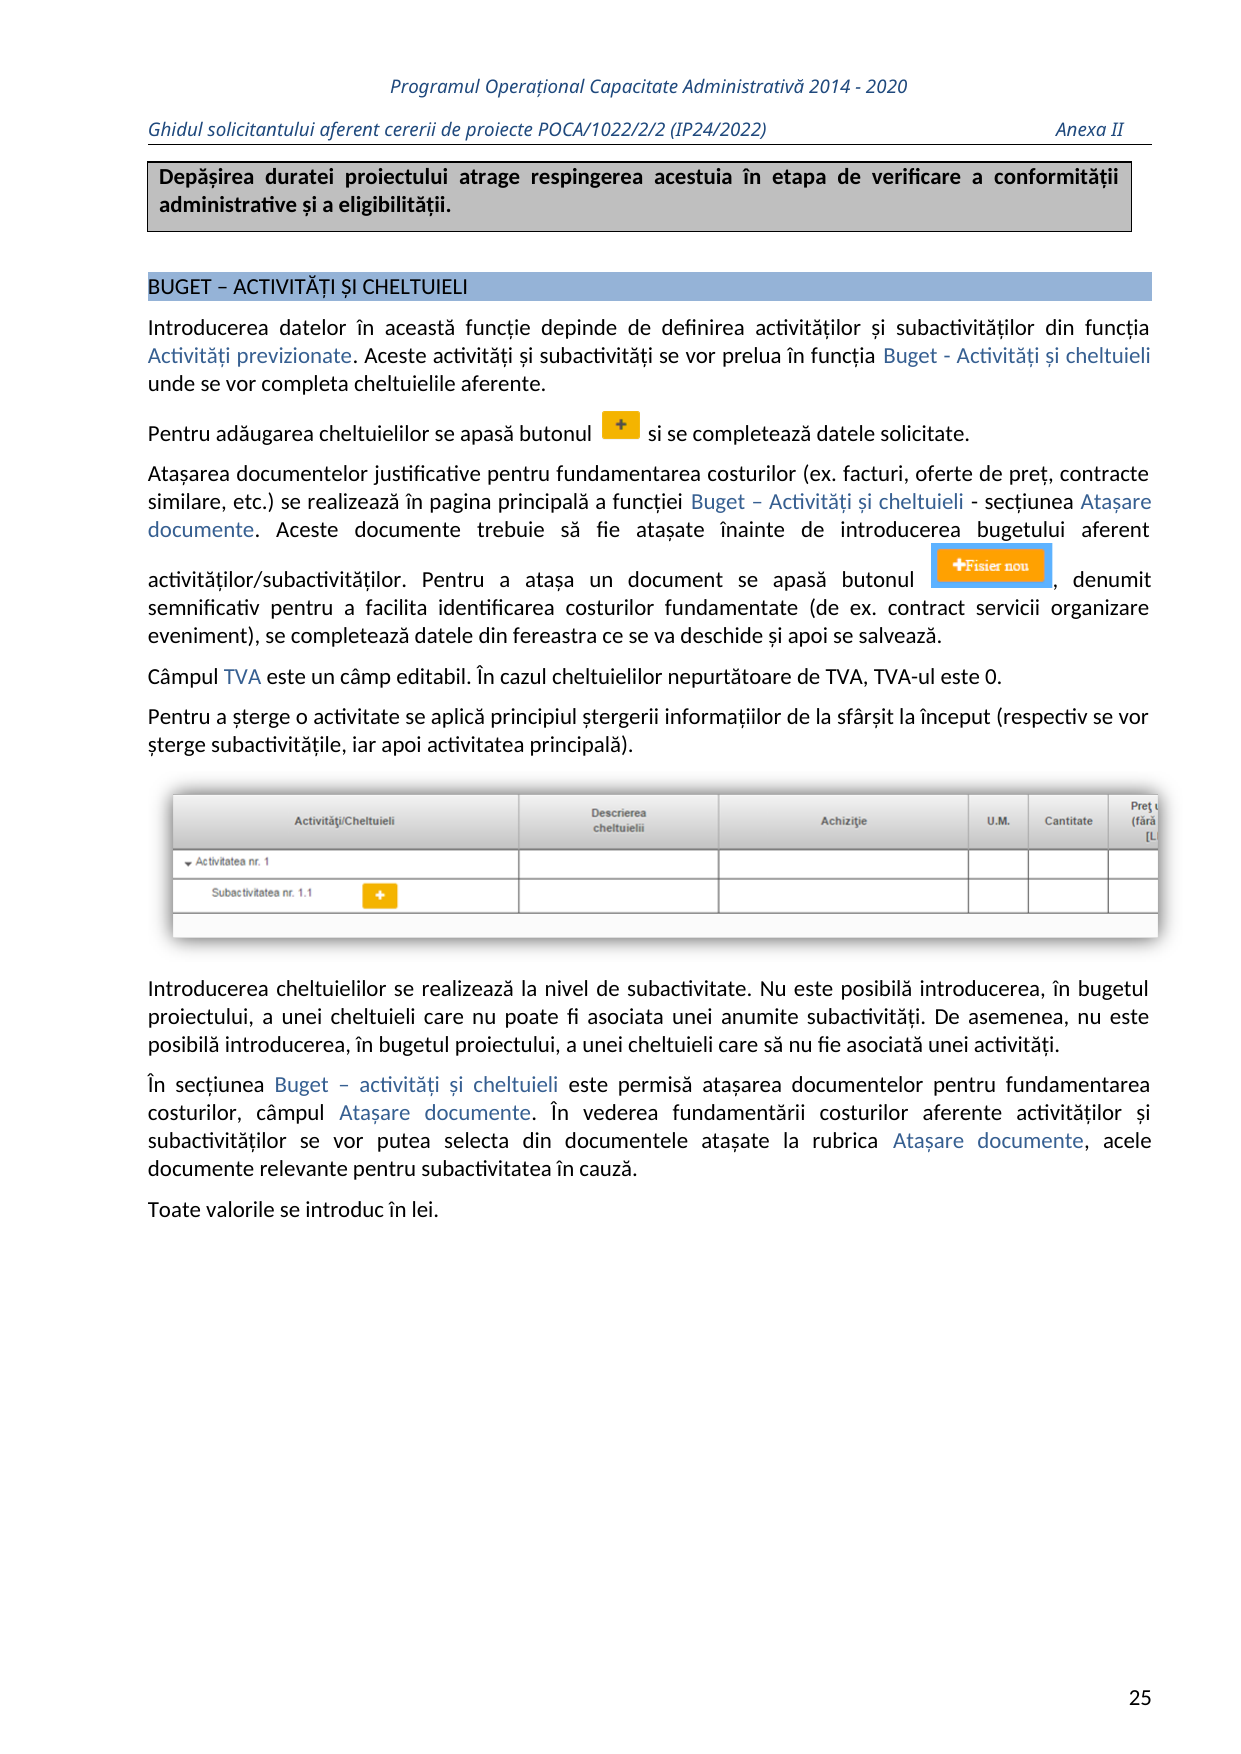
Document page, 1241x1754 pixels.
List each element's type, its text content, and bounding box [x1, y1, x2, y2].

text Pentru adăugarea cheltuielilor se apasă butonul si se completează datele solicitate. [148, 409, 1152, 447]
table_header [148, 163, 1131, 231]
text Toate valorile se introduc în lei. [148, 1195, 1152, 1223]
picture [931, 543, 1053, 588]
text BUGET – ACTIVITĂȚI ȘI CHELTUIELI [148, 272, 1152, 301]
text Introducerea datelor în această funcție depinde de definirea activităților și subactivităților din funcția Activități previzionate. Aceste activități și subactivități se vor prelua în funcția Buget - Activități și cheltuieli unde se vor completa cheltuielile aferente. [148, 313, 1152, 397]
text Pentru a șterge o activitate se aplică principiul ștergerii informațiilor de la sfârșit la început (respectiv se vor șterge subactivitățile, iar apoi activitatea principală). [148, 702, 1152, 758]
text Introducerea cheltuielilor se realizează la nivel de subactivitate. Nu este posibilă introducerea, în bugetul proiectului, a unei cheltuieli care nu poate fi asociata unei anumite subactivități. De asemenea, nu este posibilă introducerea, în bugetul proiectului, a unei cheltuieli care să nu fie asociată unei activități. [148, 974, 1152, 1058]
text Câmpul TVA este un câmp editabil. În cazul cheltuielilor nepurtătoare de TVA, TVA-ul este 0. [148, 662, 1152, 690]
picture [598, 409, 643, 441]
text În secțiunea Buget – activități și cheltuieli este permisă atașarea documentelor pentru fundamentarea costurilor, câmpul Atașare documente. În vederea fundamentării costurilor aferente activităților și subactivităților se vor putea selecta din documentele atașate la rubrica Atașare documente, acele documente relevante pentru subactivitatea în cauză. [148, 1070, 1152, 1182]
picture [147, 771, 1184, 962]
text Atașarea documentelor justificative pentru fundamentarea costurilor (ex. facturi, oferte de preț, contracte similare, etc.) se realizează în pagina principală a funcției Buget – Activități și cheltuieli - secțiunea Atașare documente. Aceste documente trebuie să fie atașate înainte de introducerea bugetului aferent activităților/subactivităților. Pentru a atașa un document se apasă butonul , denumit semnificativ pentru a facilita identificarea costurilor fundamentate (de ex. contract servicii organizare eveniment), se completează datele din fereastra ce se va deschide și apoi se salvează. [148, 459, 1152, 649]
